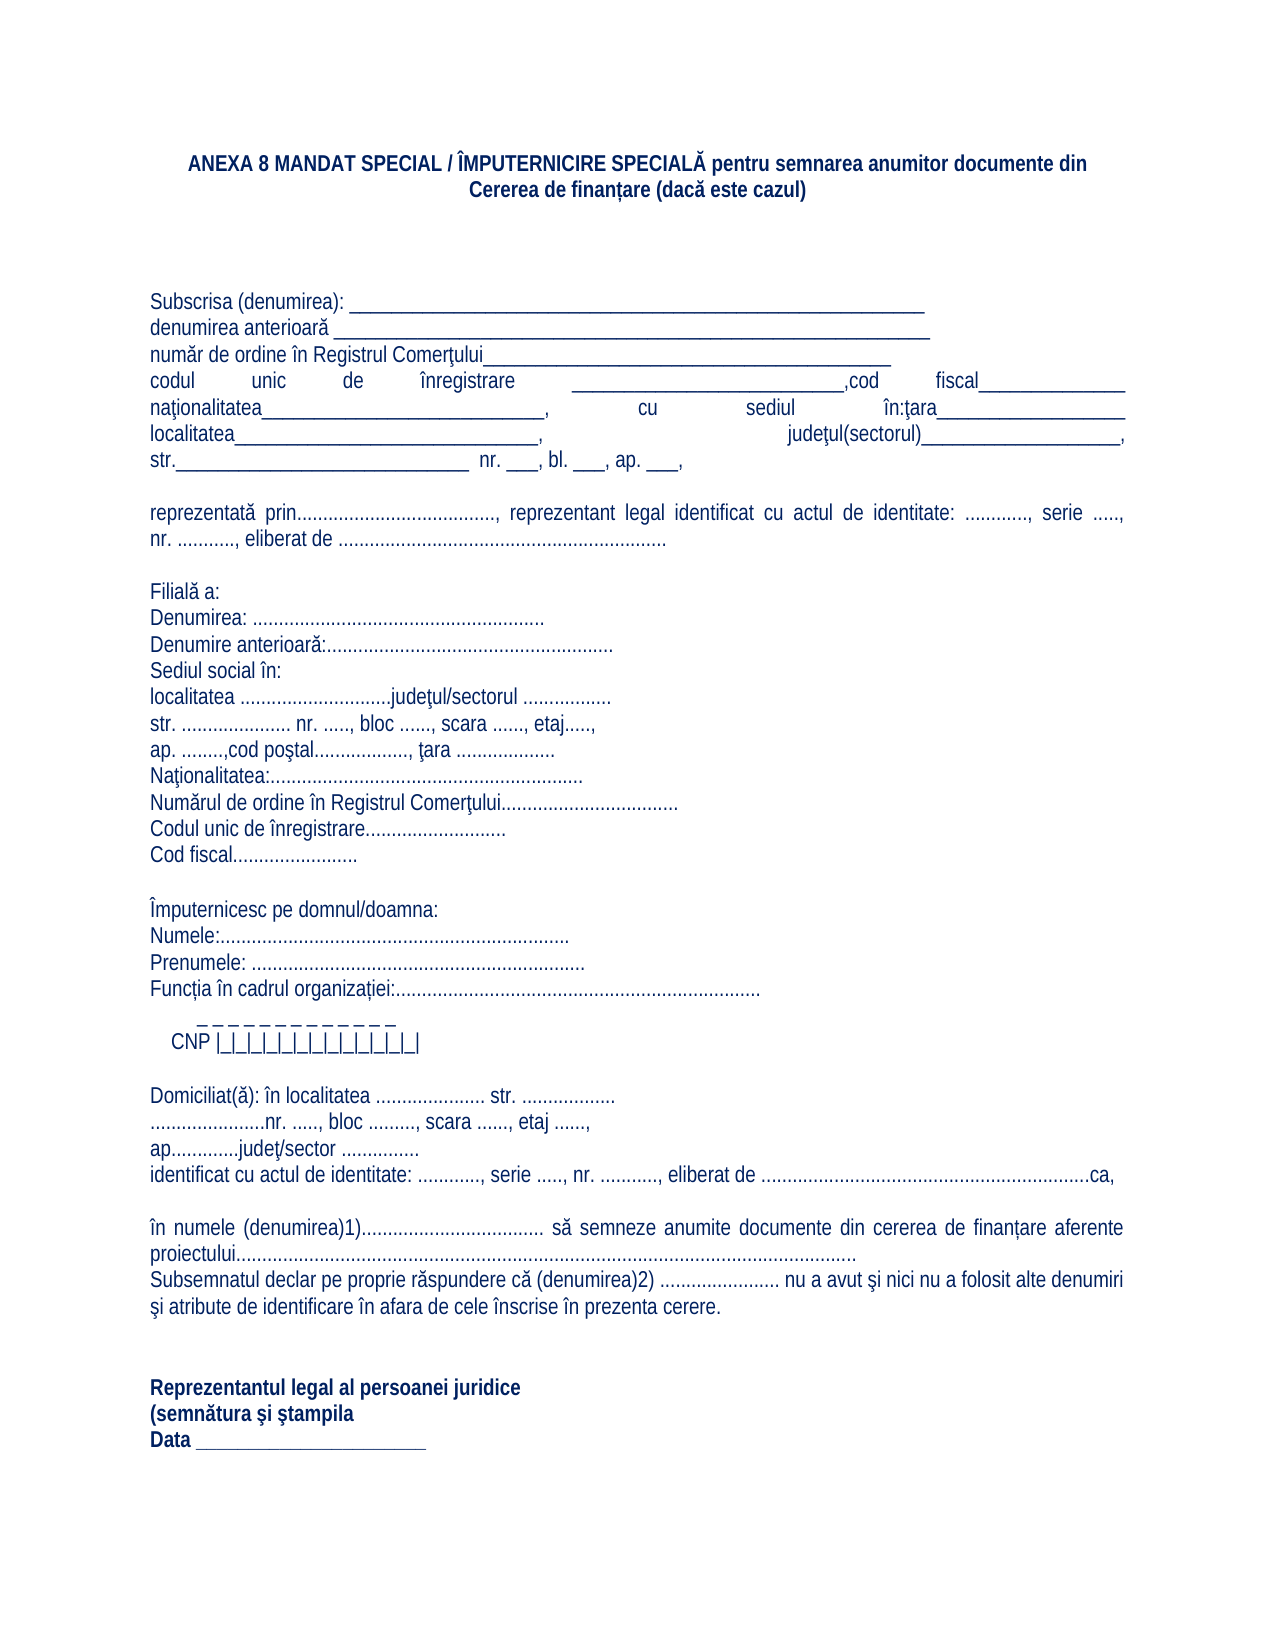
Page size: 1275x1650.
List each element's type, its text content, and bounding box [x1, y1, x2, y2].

text Numărul de ordine în Registrul Comerţului.................................. [150, 789, 1125, 815]
text Prenumele: ................................................................ [150, 948, 1125, 975]
text Cod fiscal........................ [150, 841, 1125, 868]
text _ _ _ _ _ _ _ _ _ _ _ _ _ [150, 1001, 1125, 1028]
text în numele (denumirea)1)................................... să semneze anumite documente din cererea de finanțare aferente proiectului....................................................................................................................... [150, 1214, 1125, 1266]
text Sediul social în: [150, 657, 1125, 683]
text denumirea anterioară _________________________________________________________ [150, 314, 1125, 341]
text Codul unic de înregistrare........................... [150, 815, 1125, 841]
text ap. ........,cod poştal.................., ţara ................... [150, 736, 1125, 762]
text ap.............judeţ/sector ............... [150, 1135, 1125, 1161]
text Naţionalitatea:............................................................ [150, 762, 1125, 789]
text Denumire anterioară:....................................................... [150, 631, 1125, 657]
text Subsemnatul declar pe proprie răspundere că (denumirea)2) ....................... nu a avut şi nici nu a folosit alte denumiri şi atribute de identificare în afara de cele înscrise în prezenta cerere. [150, 1266, 1125, 1319]
text reprezentată prin......................................, reprezentant legal identificat cu actul de identitate: ............, serie ....., nr. ..........., eliberat de ............................................................... [150, 499, 1125, 552]
text Reprezentantul legal al persoanei juridice [150, 1373, 1125, 1400]
text localitatea .............................judeţul/sectorul ................. [150, 683, 1125, 710]
text (semnătura şi ştampila [150, 1400, 1125, 1426]
text Data ______________________ [150, 1426, 1125, 1453]
text identificat cu actul de identitate: ............, serie ....., nr. ..........., eliberat de ...............................................................ca, [150, 1161, 1125, 1187]
text Împuternicesc pe domnul/doamna: [150, 896, 1125, 922]
text Domiciliat(ă): în localitatea ..................... str. .................. [150, 1082, 1125, 1108]
text Numele:................................................................... [150, 922, 1125, 948]
text număr de ordine în Registrul Comerţului_______________________________________ [150, 341, 1125, 367]
text Subscrisa (denumirea): _______________________________________________________ [150, 288, 1125, 314]
text CNP |_|_|_|_|_|_|_|_|_|_|_|_|_| [150, 1028, 1125, 1054]
text Funcția în cadrul organizației:...................................................................... [150, 975, 1125, 1001]
subtitle ANEXA 8 MANDAT SPECIAL / ÎMPUTERNICIRE SPECIALĂ pentru semnarea anumitor documente din Cererea de finanțare (dacă este cazul) [150, 150, 1125, 203]
text codul unic de înregistrare __________________________,cod fiscal______________ naţionalitatea___________________________, cu sediul în:ţara__________________ localitatea_____________________________, judeţul(sectorul)___________________, str.____________________________ nr. ___, bl. ___, ap. ___, [150, 367, 1125, 472]
text str. ..................... nr. ....., bloc ......, scara ......, etaj....., [150, 710, 1125, 736]
text Filială a: [150, 578, 1125, 604]
text ......................nr. ....., bloc ........., scara ......, etaj ......, [150, 1108, 1125, 1135]
text Denumirea: ........................................................ [150, 604, 1125, 631]
